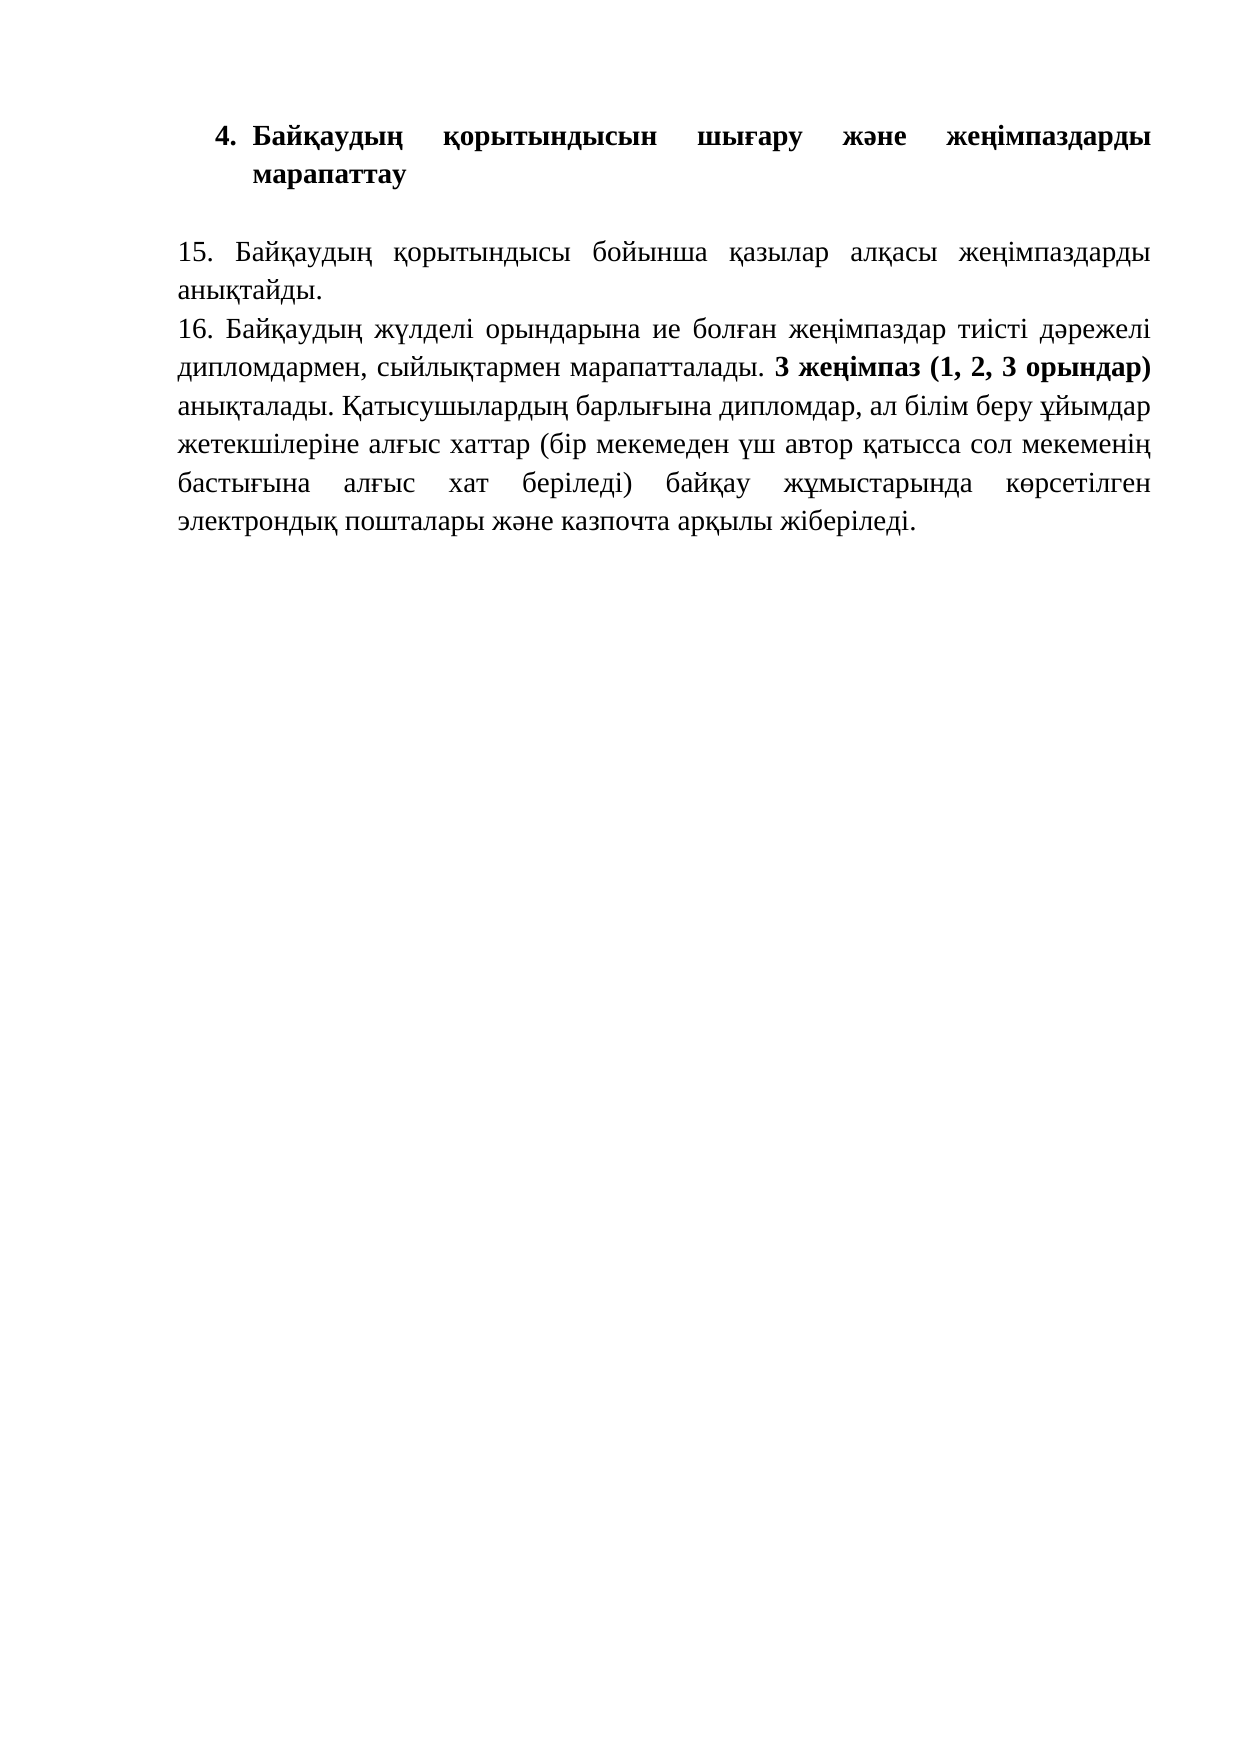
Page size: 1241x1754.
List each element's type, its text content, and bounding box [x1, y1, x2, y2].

text 16. Байқаудың жүлделі орындарына ие болған жеңімпаздар тиісті дәрежелі дипломдармен, сыйлықтармен марапатталады. 3 жеңімпаз (1, 2, 3 орындар) анықталады. Қатысушылардың барлығына дипломдар, ал білім беру ұйымдар жетекшілеріне алғыс хаттар (бір мекемеден үш автор қатысса сол мекеменің бастығына алғыс хат беріледі) байқау жұмыстарында көрсетілген электрондық пошталары және казпочта арқылы жіберіледі. [177, 311, 1152, 537]
list Байқаудың қорытындысын шығару және жеңімпаздарды марапаттау [215, 118, 1152, 190]
text 15. Байқаудың қорытындысы бойынша қазылар алқасы жеңімпаздарды анықтайды. [177, 234, 1152, 306]
